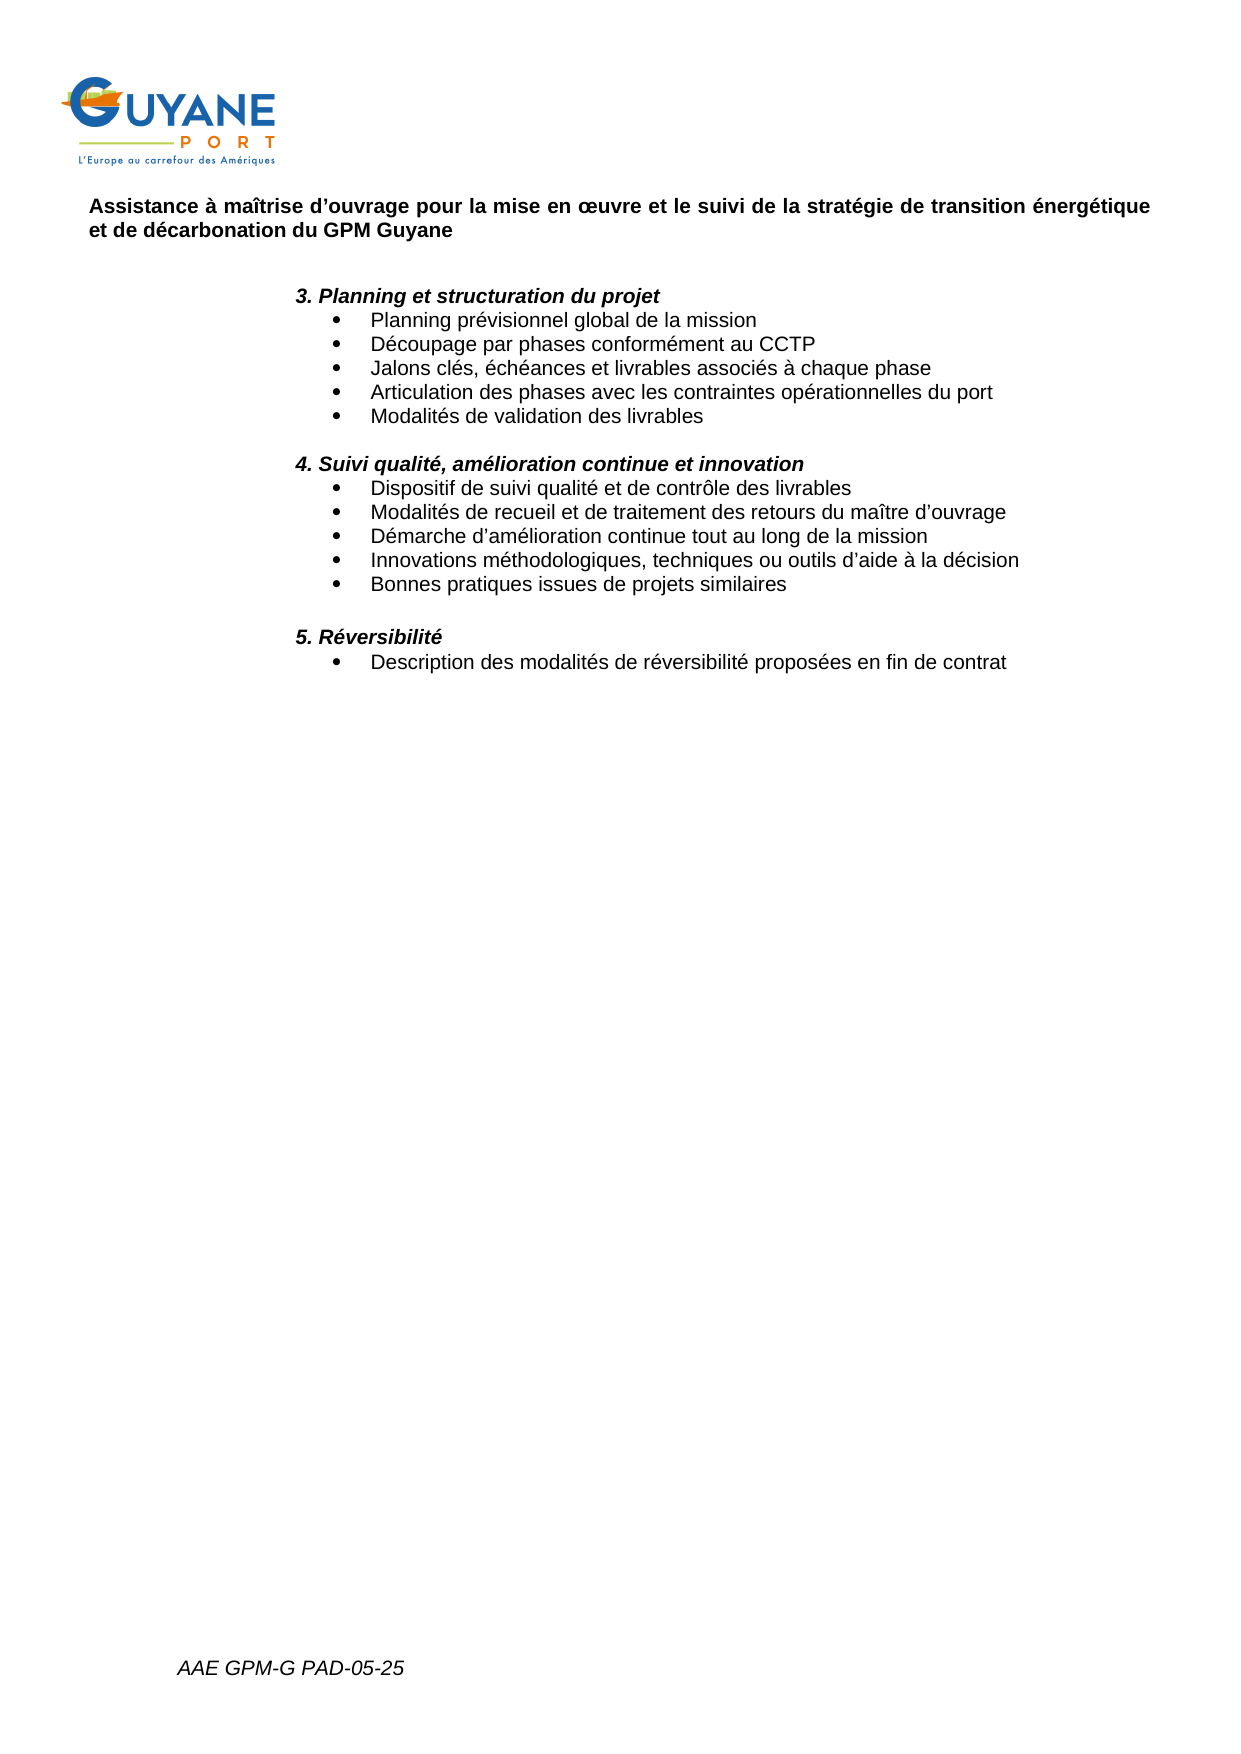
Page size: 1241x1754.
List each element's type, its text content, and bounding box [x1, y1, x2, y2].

list Découpage par phases conformément au CCTP [333, 332, 1122, 356]
list Innovations méthodologiques, techniques ou outils d’aide à la décision [333, 548, 1122, 572]
list Démarche d’amélioration continue tout au long de la mission [333, 524, 1122, 548]
list Modalités de recueil et de traitement des retours du maître d’ouvrage [333, 500, 1122, 524]
text 3. Planning et structuration du projet [295, 283, 1122, 307]
list Description des modalités de réversibilité proposées en fin de contrat [333, 650, 1122, 674]
list Articulation des phases avec les contraintes opérationnelles du port [333, 380, 1122, 404]
list Dispositif de suivi qualité et de contrôle des livrables [333, 476, 1122, 500]
list Jalons clés, échéances et livrables associés à chaque phase [333, 356, 1122, 380]
text 5. Réversibilité [295, 621, 1122, 650]
list Modalités de validation des livrables [333, 404, 1122, 428]
list Bonnes pratiques issues de projets similaires [333, 572, 1122, 596]
picture [55, 77, 281, 167]
text 4. Suivi qualité, amélioration continue et innovation [295, 452, 1122, 476]
list Planning prévisionnel global de la mission [333, 307, 1122, 332]
